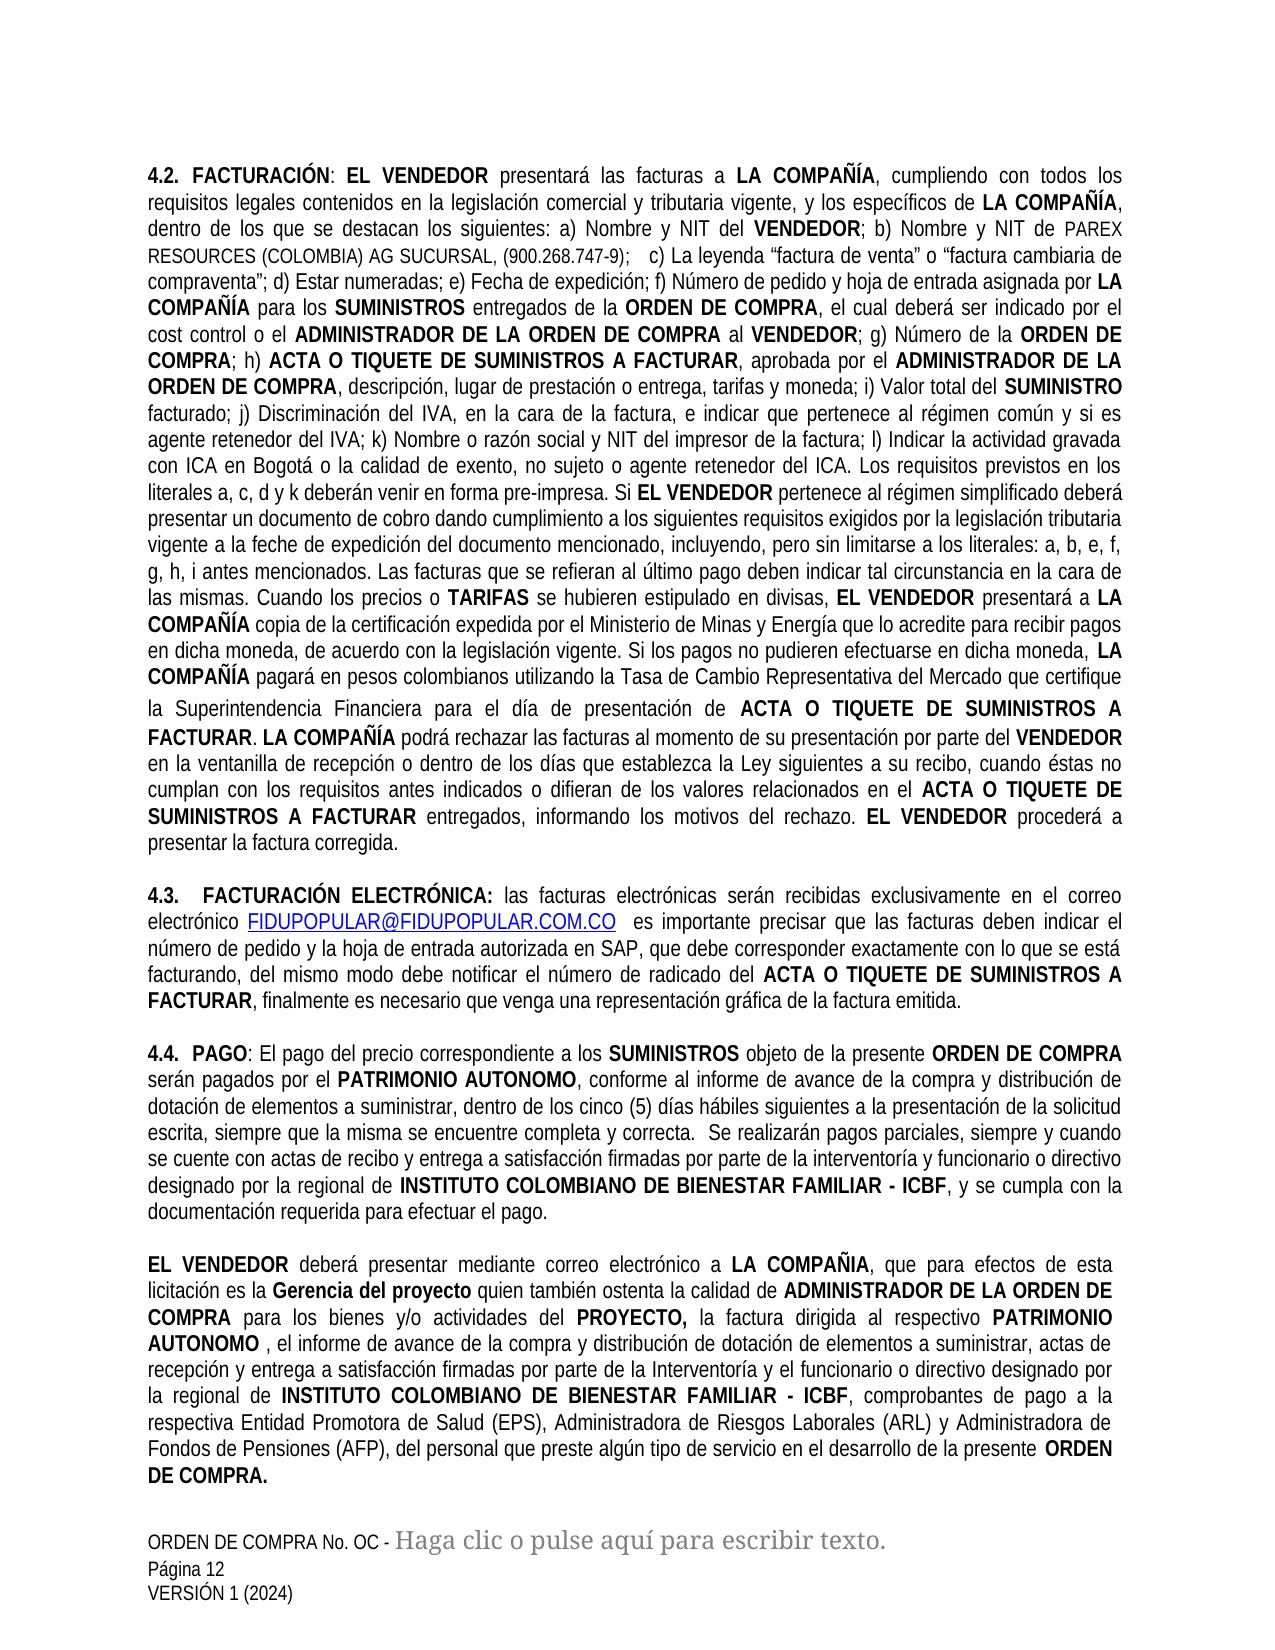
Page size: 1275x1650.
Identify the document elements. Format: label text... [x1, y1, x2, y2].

list FACTURACIÓN ELECTRÓNICA: las facturas electrónicas serán recibidas exclusivamente en el correo electrónico FIDUPOPULAR@FIDUPOPULAR.COM.CO es importante precisar que las facturas deben indicar el número de pedido y la hoja de entrada autorizada en SAP, que debe corresponder exactamente con lo que se está facturando, del mismo modo debe notificar el número de radicado del ACTA O TIQUETE DE SUMINISTROS A FACTURAR, finalmente es necesario que venga una representación gráfica de la factura emitida. [148, 882, 1122, 1013]
list FACTURACIÓN: EL VENDEDOR presentará las facturas a LA COMPAÑÍA, cumpliendo con todos los requisitos legales contenidos en la legislación comercial y tributaria vigente, y los específicos de LA COMPAÑÍA, dentro de los que se destacan los siguientes: a) Nombre y NIT del VENDEDOR; b) Nombre y NIT de ; c) La leyenda “factura de venta” o “factura cambiaria de compraventa”; d) Estar numeradas; e) Fecha de expedición; f) Número de pedido y hoja de entrada asignada por LA COMPAÑÍA para los SUMINISTROS entregados de la ORDEN DE COMPRA, el cual deberá ser indicado por el cost control o el ADMINISTRADOR DE LA ORDEN DE COMPRA al VENDEDOR; g) Número de la ORDEN DE COMPRA; h) ACTA O TIQUETE DE SUMINISTROS A FACTURAR, aprobada por el ADMINISTRADOR DE LA ORDEN DE COMPRA, descripción, lugar de prestación o entrega, tarifas y moneda; i) Valor total del SUMINISTRO facturado; j) Discriminación del IVA, en la cara de la factura, e indicar que pertenece al régimen común y si es agente retenedor del IVA; k) Nombre o razón social y NIT del impresor de la factura; l) Indicar la actividad gravada con ICA en Bogotá o la calidad de exento, no sujeto o agente retenedor del ICA. Los requisitos previstos en los literales a, c, d y k deberán venir en forma pre-impresa. Si EL VENDEDOR pertenece al régimen simplificado deberá presentar un documento de cobro dando cumplimiento a los siguientes requisitos exigidos por la legislación tributaria vigente a la feche de expedición del documento mencionado, incluyendo, pero sin limitarse a los literales: a, b, e, f, g, h, i antes mencionados. Las facturas que se refieran al último pago deben indicar tal circunstancia en la cara de las mismas. Cuando los precios o TARIFAS se hubieren estipulado en divisas, EL VENDEDOR presentará a LA COMPAÑÍA copia de la certificación expedida por el Ministerio de Minas y Energía que lo acredite para recibir pagos en dicha moneda, de acuerdo con la legislación vigente. Si los pagos no pudieren efectuarse en dicha moneda, LA COMPAÑÍA pagará en pesos colombianos utilizando la Tasa de Cambio Representativa del Mercado que certifique la Superintendencia Financiera para el día de presentación de ACTA O TIQUETE DE SUMINISTROS A FACTURAR. LA COMPAÑÍA podrá rechazar las facturas al momento de su presentación por parte del VENDEDOR en la ventanilla de recepción o dentro de los días que establezca la Ley siguientes a su recibo, cuando éstas no cumplan con los requisitos antes indicados o difieran de los valores relacionados en el ACTA O TIQUETE DE SUMINISTROS A FACTURAR entregados, informando los motivos del rechazo. EL VENDEDOR procederá a presentar la factura corregida. [148, 162, 1122, 855]
text EL VENDEDOR deberá presentar mediante correo electrónico a LA COMPAÑIA, que para efectos de esta licitación es la Gerencia del proyecto quien también ostenta la calidad de ADMINISTRADOR DE LA ORDEN DE COMPRA para los bienes y/o actividades del PROYECTO, la factura dirigida al respectivo PATRIMONIO AUTONOMO , el informe de avance de la compra y distribución de dotación de elementos a suministrar, actas de recepción y entrega a satisfacción firmadas por parte de la Interventoría y el funcionario o directivo designado por la regional de INSTITUTO COLOMBIANO DE BIENESTAR FAMILIAR - ICBF, comprobantes de pago a la respectiva Entidad Promotora de Salud (EPS), Administradora de Riesgos Laborales (ARL) y Administradora de Fondos de Pensiones (AFP), del personal que preste algún tipo de servicio en el desarrollo de la presente ORDEN DE COMPRA. [148, 1251, 1112, 1488]
list PAGO: El pago del precio correspondiente a los SUMINISTROS objeto de la presente ORDEN DE COMPRA serán pagados por el PATRIMONIO AUTONOMO, conforme al informe de avance de la compra y distribución de dotación de elementos a suministrar, dentro de los cinco (5) días hábiles siguientes a la presentación de la solicitud escrita, siempre que la misma se encuentre completa y correcta. Se realizarán pagos parciales, siempre y cuando se cuente con actas de recibo y entrega a satisfacción firmadas por parte de la interventoría y funcionario o directivo designado por la regional de INSTITUTO COLOMBIANO DE BIENESTAR FAMILIAR - ICBF, y se cumpla con la documentación requerida para efectuar el pago. [148, 1040, 1122, 1224]
